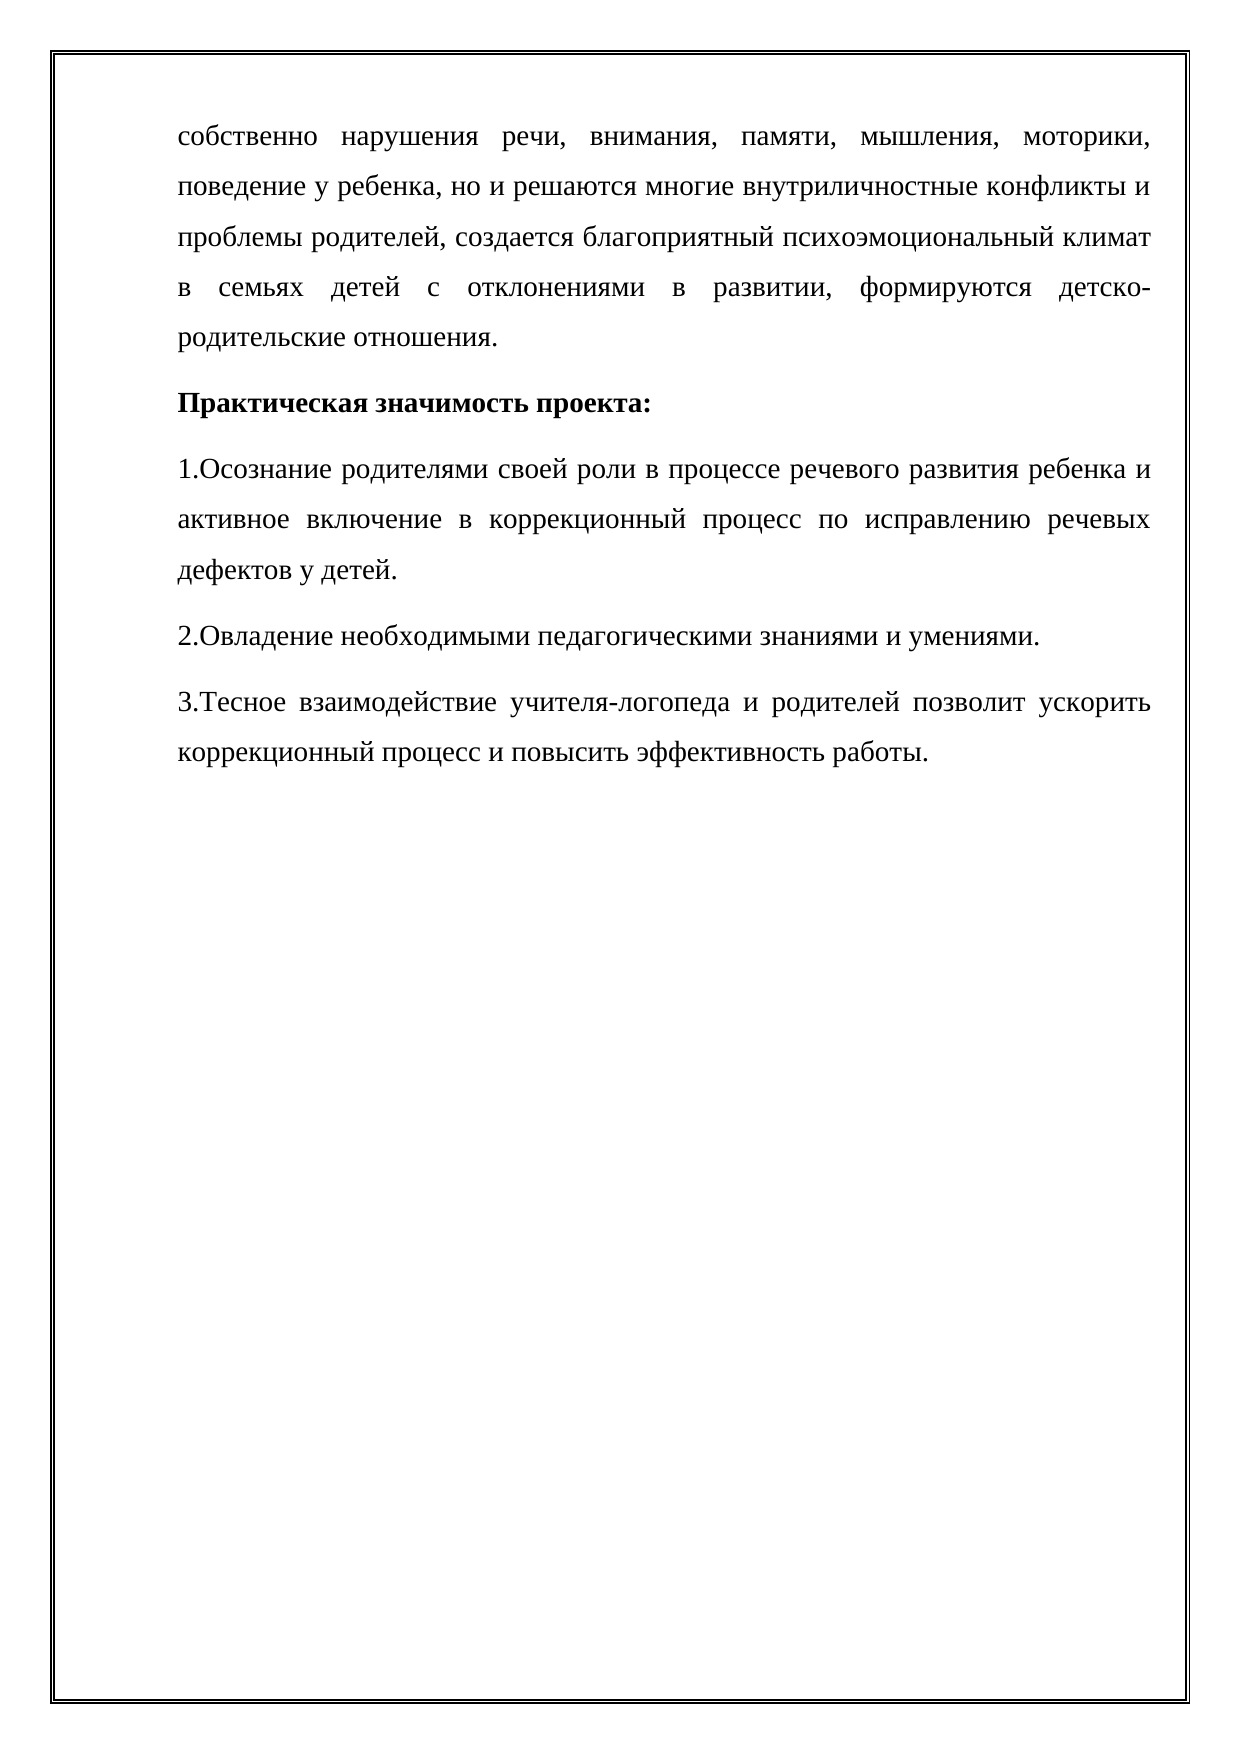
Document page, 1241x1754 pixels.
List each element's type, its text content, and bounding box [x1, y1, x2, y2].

text 3.Тесное взаимодействие учителя-логопеда и родителей позволит ускорить коррекционный процесс и повысить эффективность работы. [177, 684, 1152, 768]
text 1.Осознание родителями своей роли в процессе речевого развития ребенка и активное включение в коррекционный процесс по исправлению речевых дефектов у детей. [177, 451, 1152, 585]
text Практическая значимость проекта: [177, 385, 1152, 419]
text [177, 118, 1152, 353]
text 2.Овладение необходимыми педагогическими знаниями и умениями. [177, 618, 1152, 651]
